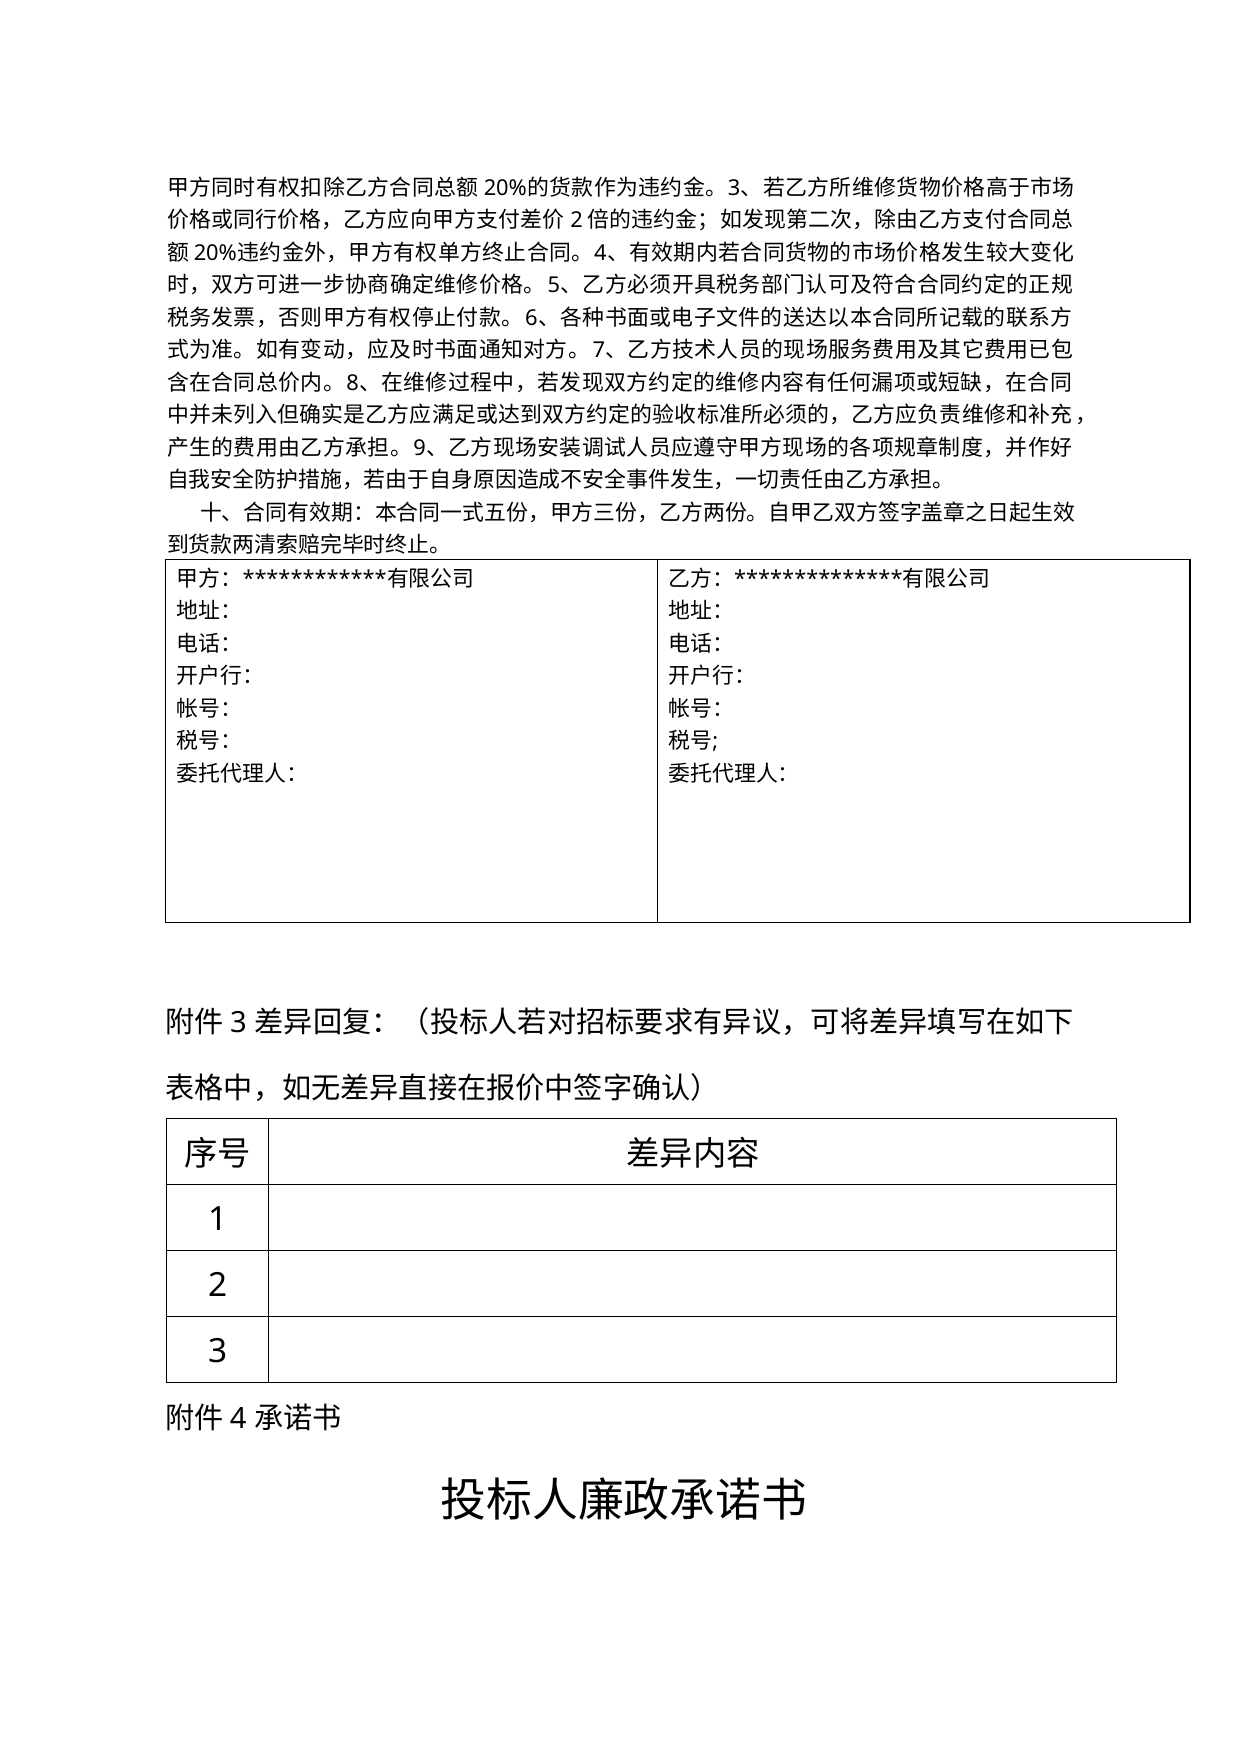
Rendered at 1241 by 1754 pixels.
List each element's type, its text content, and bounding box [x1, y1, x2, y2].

text 投标人廉政承诺书 [165, 1448, 1075, 1546]
table_header 甲方：************有限公司 地址： 电话： 开户行： 帐号： 税号： 委托代理人： [166, 560, 657, 922]
text 附件4 承诺书 [165, 1383, 1075, 1448]
text 十、合同有效期：本合同一式五份，甲方三份，乙方两份。自甲乙双方签字盖章之日起生效，到货款两清索赔完毕时终止。 [167, 494, 1075, 559]
table_cell [269, 1251, 1116, 1316]
text 附件3 差异回复：（投标人若对招标要求有异议，可将差异填写在如下表格中，如无差异直接在报价中签字确认） [165, 988, 1075, 1118]
table_cell [269, 1317, 1116, 1382]
table_cell 2 [167, 1251, 268, 1316]
table_header 差异内容 [269, 1119, 1116, 1184]
table_header 乙方：**************有限公司 地址： 电话： 开户行： 帐号： 税号; 委托代理人： [658, 560, 1189, 922]
table_cell 1 [167, 1185, 268, 1250]
table_header 序号 [167, 1119, 268, 1184]
table_cell 3 [167, 1317, 268, 1382]
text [167, 169, 1075, 494]
table_cell [269, 1185, 1116, 1250]
